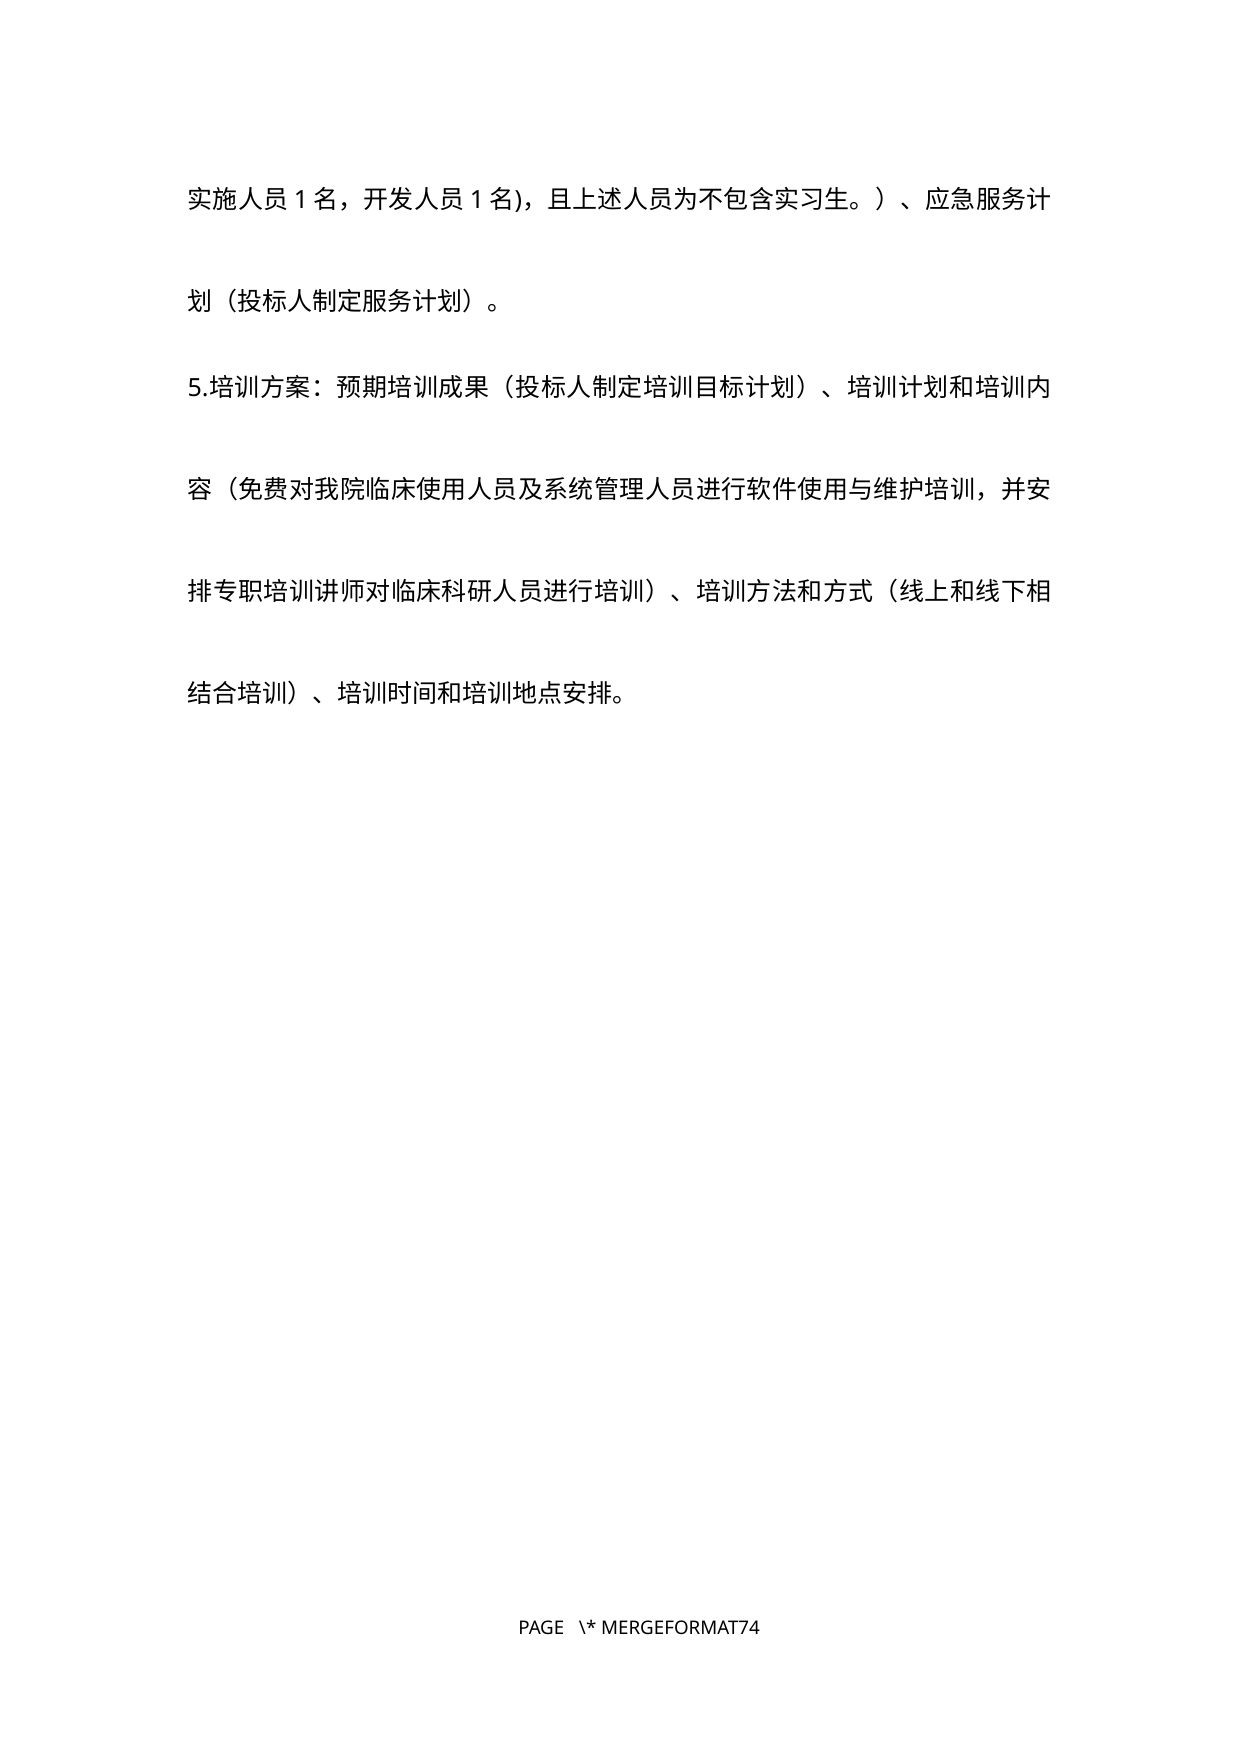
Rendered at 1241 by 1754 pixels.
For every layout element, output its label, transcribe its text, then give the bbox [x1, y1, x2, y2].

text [187, 164, 1053, 334]
text 5.培训方案：预期培训成果（投标人制定培训目标计划）、培训计划和培训内容（免费对我院临床使用人员及系统管理人员进行软件使用与维护培训，并安排专职培训讲师对临床科研人员进行培训）、培训方法和方式（线上和线下相结合培训）、培训时间和培训地点安排。 [187, 352, 1053, 725]
